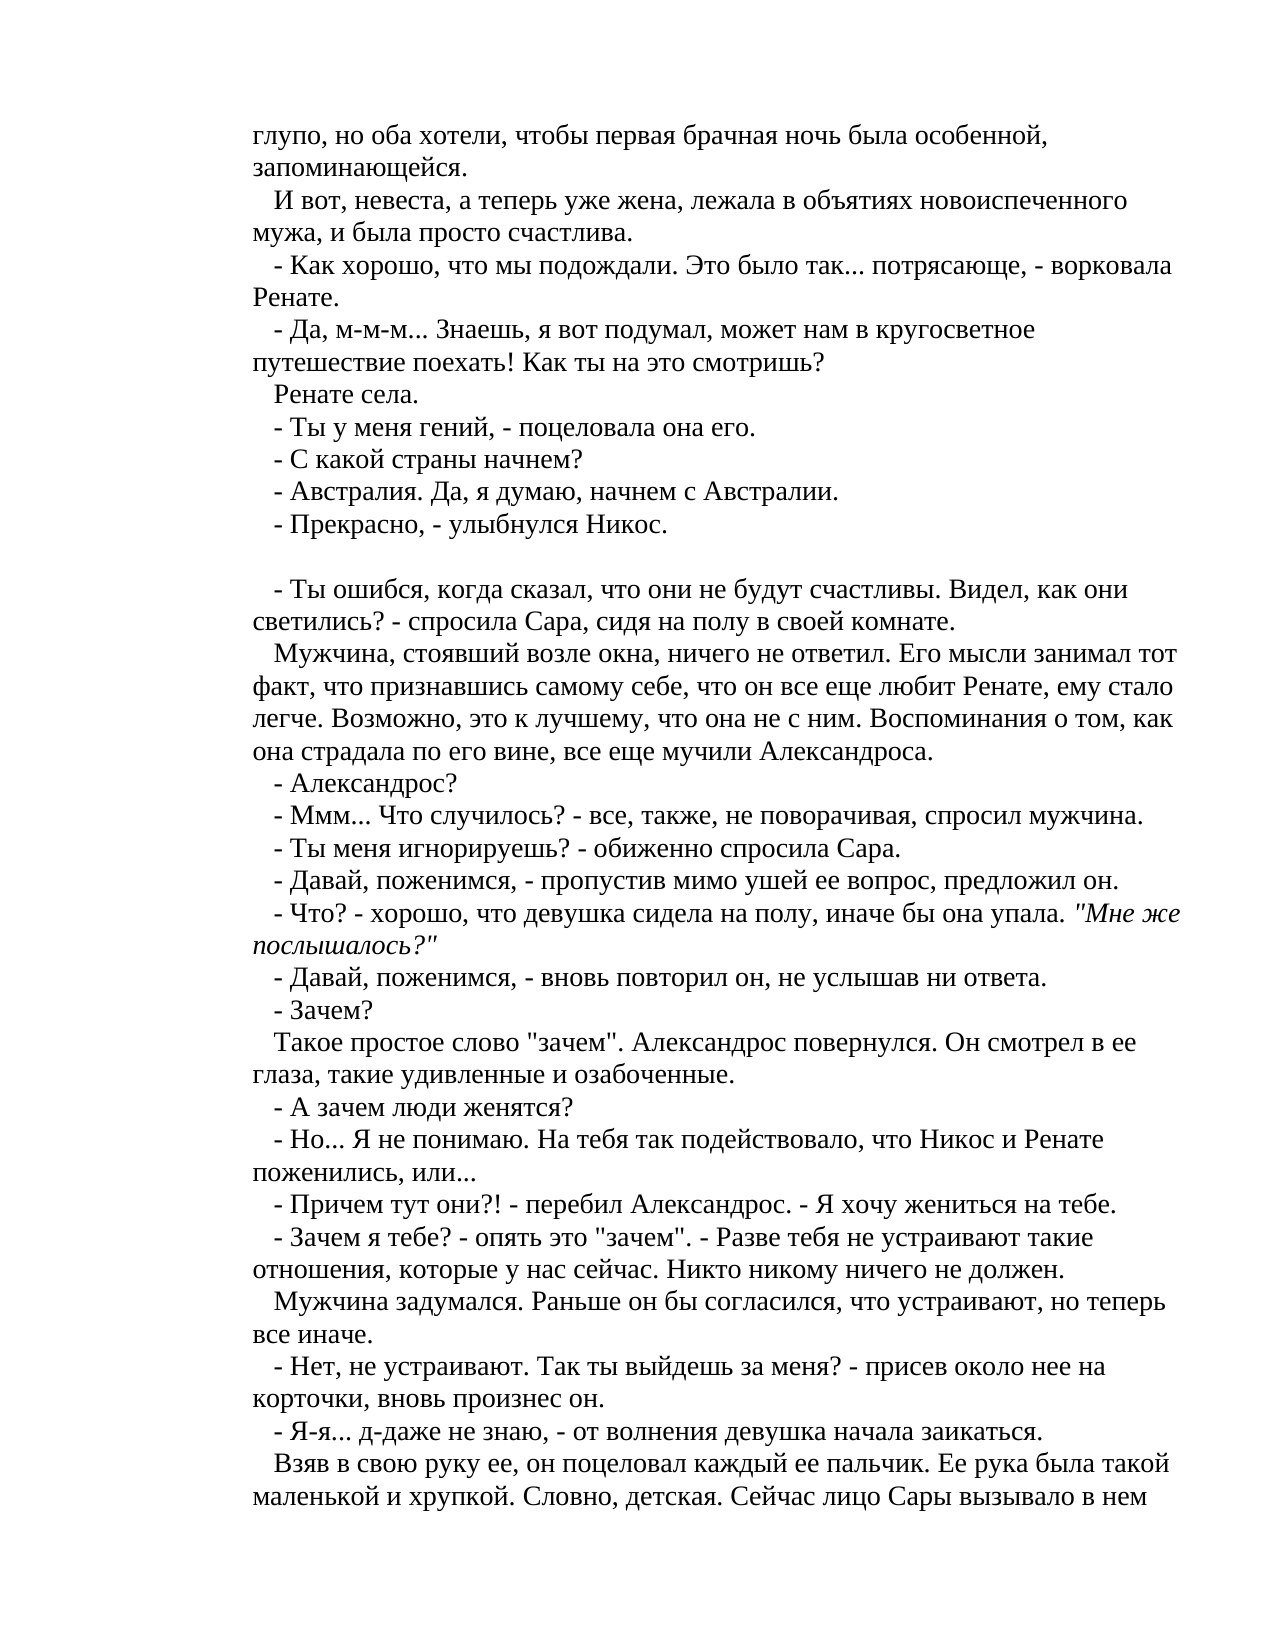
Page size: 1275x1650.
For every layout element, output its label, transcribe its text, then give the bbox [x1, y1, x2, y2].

text - Причем тут они?! - перебил Александрос. - Я хочу жениться на тебе. [252, 1187, 1186, 1219]
text - Прекрасно, - улыбнулся Никос. [252, 507, 1186, 539]
text - С какой страны начнем? [252, 442, 1186, 474]
text - Австралия. Да, я думаю, начнем с Австралии. [252, 474, 1186, 507]
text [252, 1446, 1186, 1511]
text - Я-я... д-даже не знаю, - от волнения девушка начала заикаться. [252, 1414, 1186, 1446]
text - Нет, не устраивают. Так ты выйдешь за меня? - присев около нее на корточки, вновь произнес он. [252, 1349, 1186, 1414]
text - Зачем? [252, 993, 1186, 1025]
text - Ты у меня гений, - поцеловала она его. [252, 410, 1186, 442]
text - Давай, поженимся, - вновь повторил он, не услышав ни ответа. [252, 960, 1186, 993]
text - Ммм... Что случилось? - все, также, не поворачивая, спросил мужчина. [252, 798, 1186, 831]
text Ренате села. [252, 377, 1186, 410]
text - Что? - хорошо, что девушка сидела на полу, иначе бы она упала. "Мне же послышалось?" [252, 896, 1186, 960]
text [252, 118, 1186, 183]
text И вот, невеста, а теперь уже жена, лежала в объятиях новоиспеченного мужа, и была просто счастлива. [252, 183, 1186, 248]
text - Как хорошо, что мы подождали. Это было так... потрясающе, - ворковала Ренате. [252, 248, 1186, 312]
text Такое простое слово "зачем". Александрос повернулся. Он смотрел в ее глаза, такие удивленные и озабоченные. [252, 1025, 1186, 1090]
text - Да, м-м-м... Знаешь, я вот подумал, может нам в кругосветное путешествие поехать! Как ты на это смотришь? [252, 312, 1186, 377]
text - Но... Я не понимаю. На тебя так подействовало, что Никос и Ренате поженились, или... [252, 1122, 1186, 1187]
text - Ты меня игнорируешь? - обиженно спросила Сара. [252, 831, 1186, 863]
text Мужчина задумался. Раньше он бы согласился, что устраивают, но теперь все иначе. [252, 1284, 1186, 1349]
text - Ты ошибся, когда сказал, что они не будут счастливы. Видел, как они светились? - спросила Сара, сидя на полу в своей комнате. [252, 572, 1186, 636]
text - Давай, поженимся, - пропустив мимо ушей ее вопрос, предложил он. [252, 863, 1186, 896]
text Мужчина, стоявший возле окна, ничего не ответил. Его мысли занимал тот факт, что признавшись самому себе, что он все еще любит Ренате, ему стало легче. Возможно, это к лучшему, что она не с ним. Воспоминания о том, как она страдала по его вине, все еще мучили Александроса. [252, 636, 1186, 766]
text - А зачем люди женятся? [252, 1090, 1186, 1122]
text - Зачем я тебе? - опять это "зачем". - Разве тебя не устраивают такие отношения, которые у нас сейчас. Никто никому ничего не должен. [252, 1219, 1186, 1284]
text - Александрос? [252, 766, 1186, 798]
